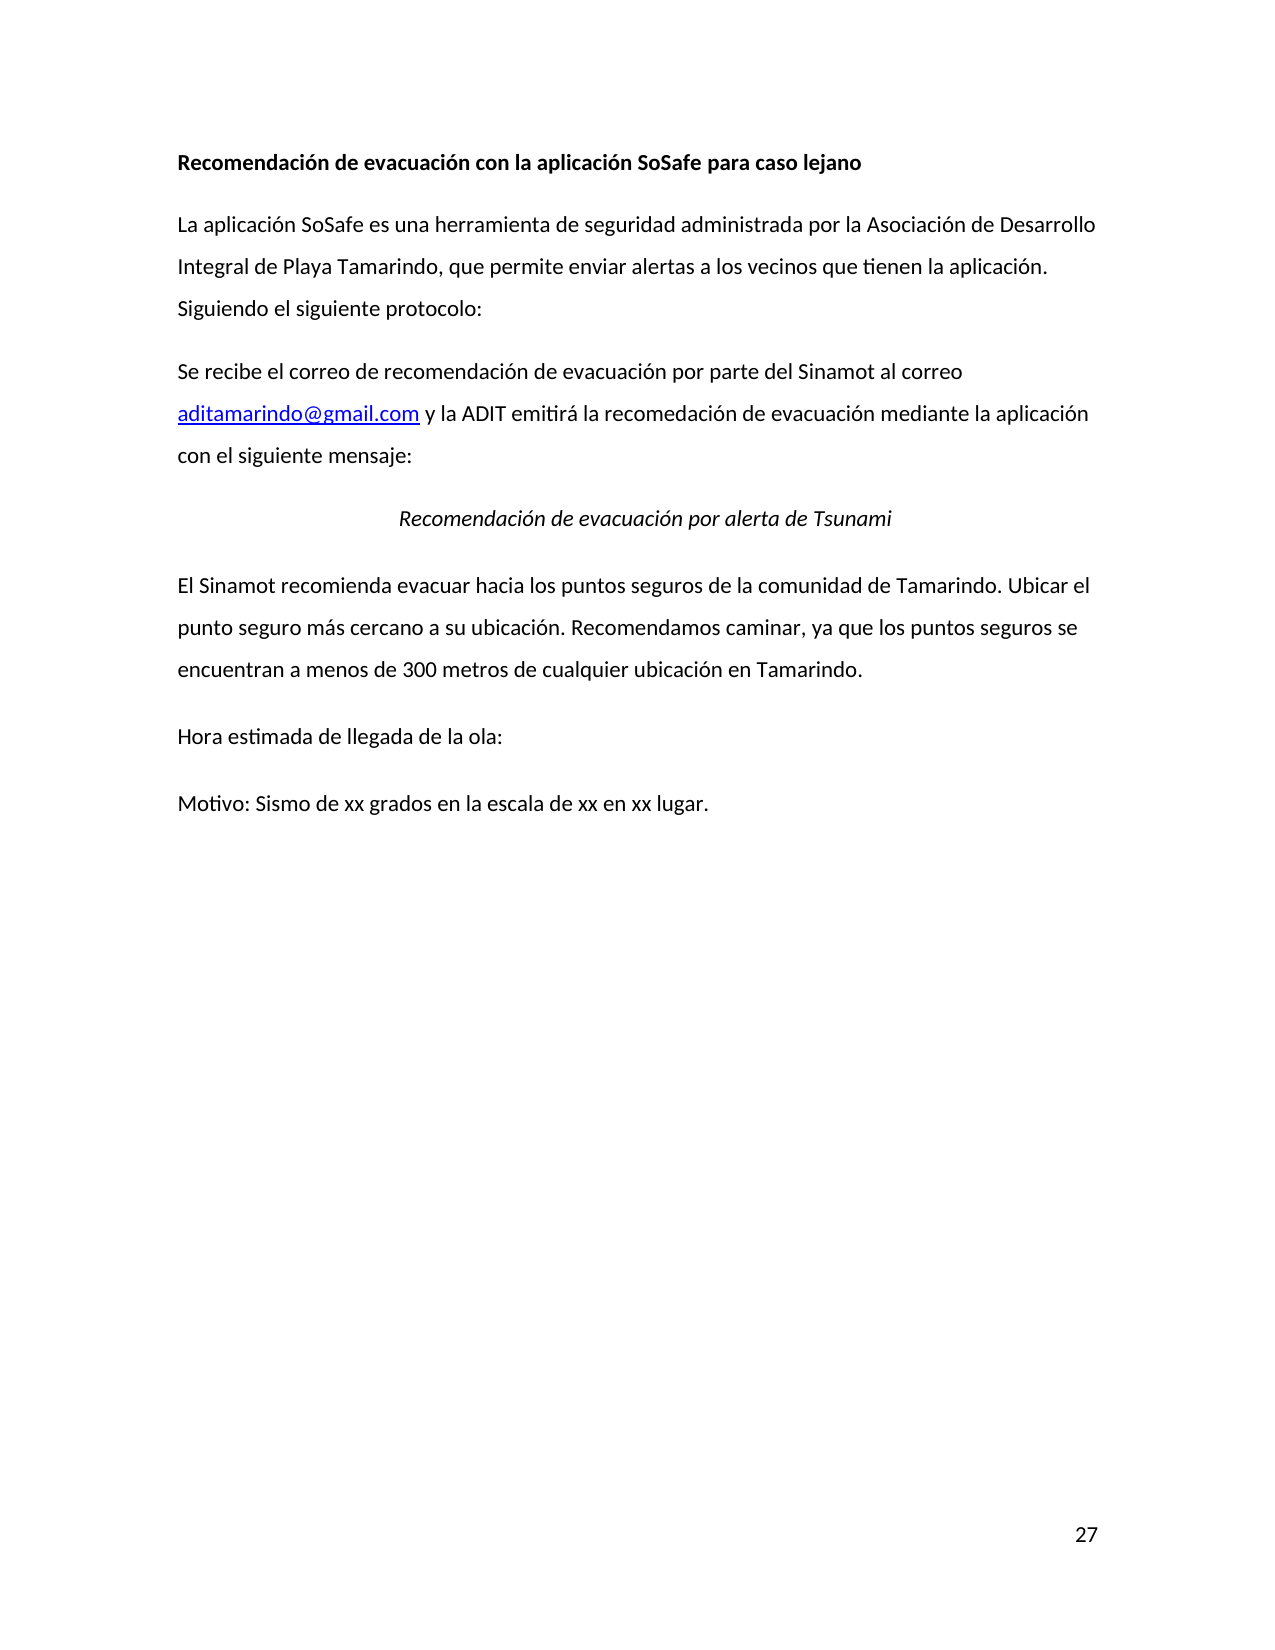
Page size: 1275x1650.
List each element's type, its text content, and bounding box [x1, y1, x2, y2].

text Hora estimada de llegada de la ola: [177, 722, 1098, 750]
text Recomendación de evacuación por alerta de Tsunami [398, 504, 1098, 532]
text Recomendación de evacuación con la aplicación SoSafe para caso lejano [177, 148, 1098, 176]
text Motivo: Sismo de xx grados en la escala de xx en xx lugar. [177, 789, 1098, 817]
text El Sinamot recomienda evacuar hacia los puntos seguros de la comunidad de Tamarindo. Ubicar el punto seguro más cercano a su ubicación. Recomendamos caminar, ya que los puntos seguros se encuentran a menos de 300 metros de cualquier ubicación en Tamarindo. [177, 571, 1098, 683]
text La aplicación SoSafe es una herramienta de seguridad administrada por la Asociación de Desarrollo Integral de Playa Tamarindo, que permite enviar alertas a los vecinos que tienen la aplicación. Siguiendo el siguiente protocolo: [177, 210, 1098, 322]
text Se recibe el correo de recomendación de evacuación por parte del Sinamot al correo aditamarindo@gmail.com y la ADIT emitirá la recomedación de evacuación mediante la aplicación con el siguiente mensaje: [177, 357, 1098, 469]
